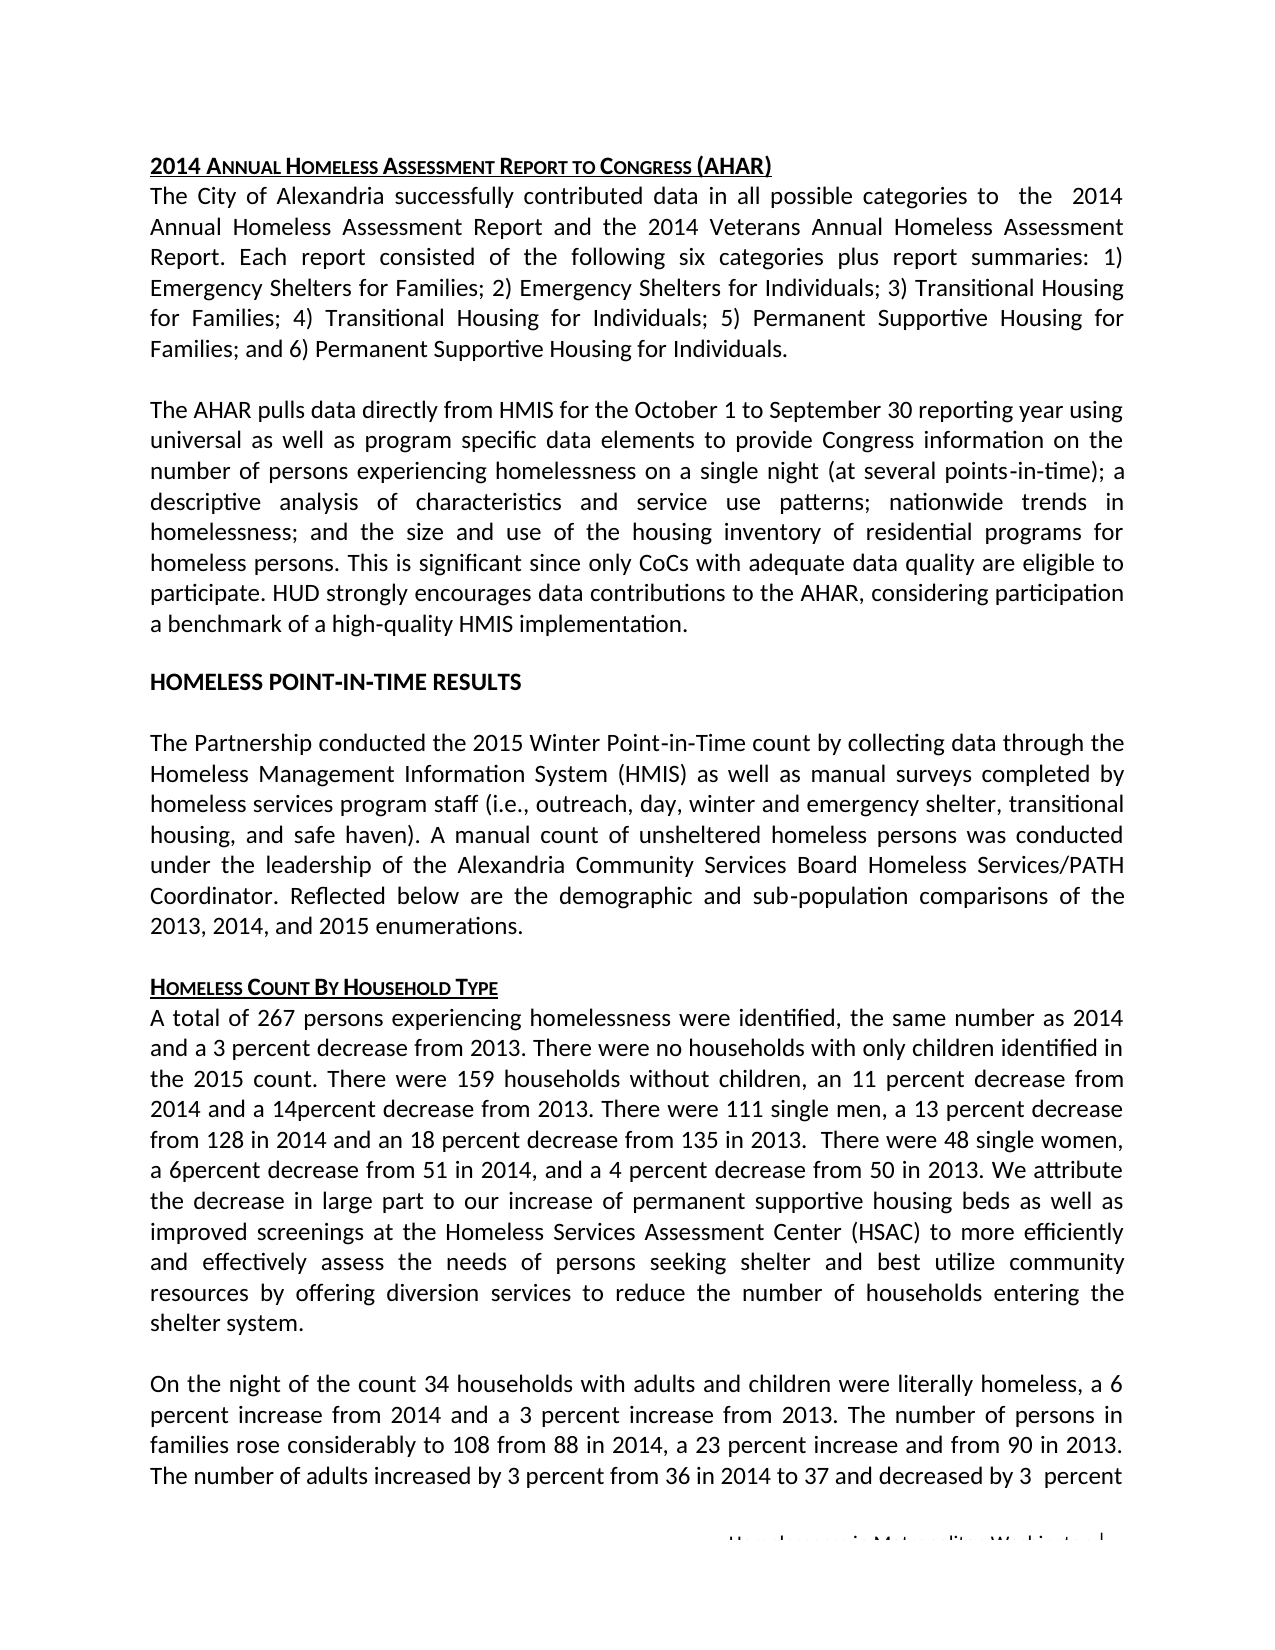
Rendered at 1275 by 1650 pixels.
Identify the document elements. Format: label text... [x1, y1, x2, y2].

text A total of 267 persons experiencing homelessness were identified, the same number as 2014 and a 3 percent decrease from 2013. There were no households with only children identified in the 2015 count. There were 159 households without children, an 11 percent decrease from 2014 and a 14percent decrease from 2013. There were 111 single men, a 13 percent decrease from 128 in 2014 and an 18 percent decrease from 135 in 2013. There were 48 single women, a 6percent decrease from 51 in 2014, and a 4 percent decrease from 50 in 2013. We attribute the decrease in large part to our increase of permanent supportive housing beds as well as improved screenings at the Homeless Services Assessment Center (HSAC) to more efficiently and effectively assess the needs of persons seeking shelter and best utilize community resources by offering diversion services to reduce the number of households entering the shelter system. [150, 1002, 1125, 1338]
subtitle HOMELESS POINT‐IN‐TIME RESULTS [150, 666, 1137, 697]
text The Partnership conducted the 2015 Winter Point‐in‐Time count by collecting data through the Homeless Management Information System (HMIS) as well as manual surveys completed by homeless services program staff (i.e., outreach, day, winter and emergency shelter, transitional housing, and safe haven). A manual count of unsheltered homeless persons was conducted under the leadership of the Alexandria Community Services Board Homeless Services/PATH Coordinator. Reflected below are the demographic and sub‐population comparisons of the 2013, 2014, and 2015 enumerations. [150, 727, 1125, 941]
text HOMELESS COUNT BY HOUSEHOLD TYPE [150, 971, 1137, 1002]
text 2014 ANNUAL HOMELESS ASSESSMENT REPORT TO CONGRESS (AHAR) [150, 150, 1137, 180]
text On the night of the count 34 households with adults and children were literally homeless, a 6 percent increase from 2014 and a 3 percent increase from 2013. The number of persons in families rose considerably to 108 from 88 in 2014, a 23 percent increase and from 90 in 2013. The number of adults increased by 3 percent from 36 in 2014 to 37 and decreased by 3 percent [150, 1368, 1125, 1490]
text The AHAR pulls data directly from HMIS for the October 1 to September 30 reporting year using universal as well as program specific data elements to provide Congress information on the number of persons experiencing homelessness on a single night (at several points‐in‐time); a descriptive analysis of characteristics and service use patterns; nationwide trends in homelessness; and the size and use of the housing inventory of residential programs for homeless persons. This is significant since only CoCs with adequate data quality are eligible to participate. HUD strongly encourages data contributions to the AHAR, considering participation a benchmark of a high‐quality HMIS implementation. [150, 394, 1125, 638]
text The City of Alexandria successfully contributed data in all possible categories to the 2014 Annual Homeless Assessment Report and the 2014 Veterans Annual Homeless Assessment Report. Each report consisted of the following six categories plus report summaries: 1) Emergency Shelters for Families; 2) Emergency Shelters for Individuals; 3) Transitional Housing for Families; 4) Transitional Housing for Individuals; 5) Permanent Supportive Housing for Families; and 6) Permanent Supportive Housing for Individuals. [150, 180, 1125, 363]
